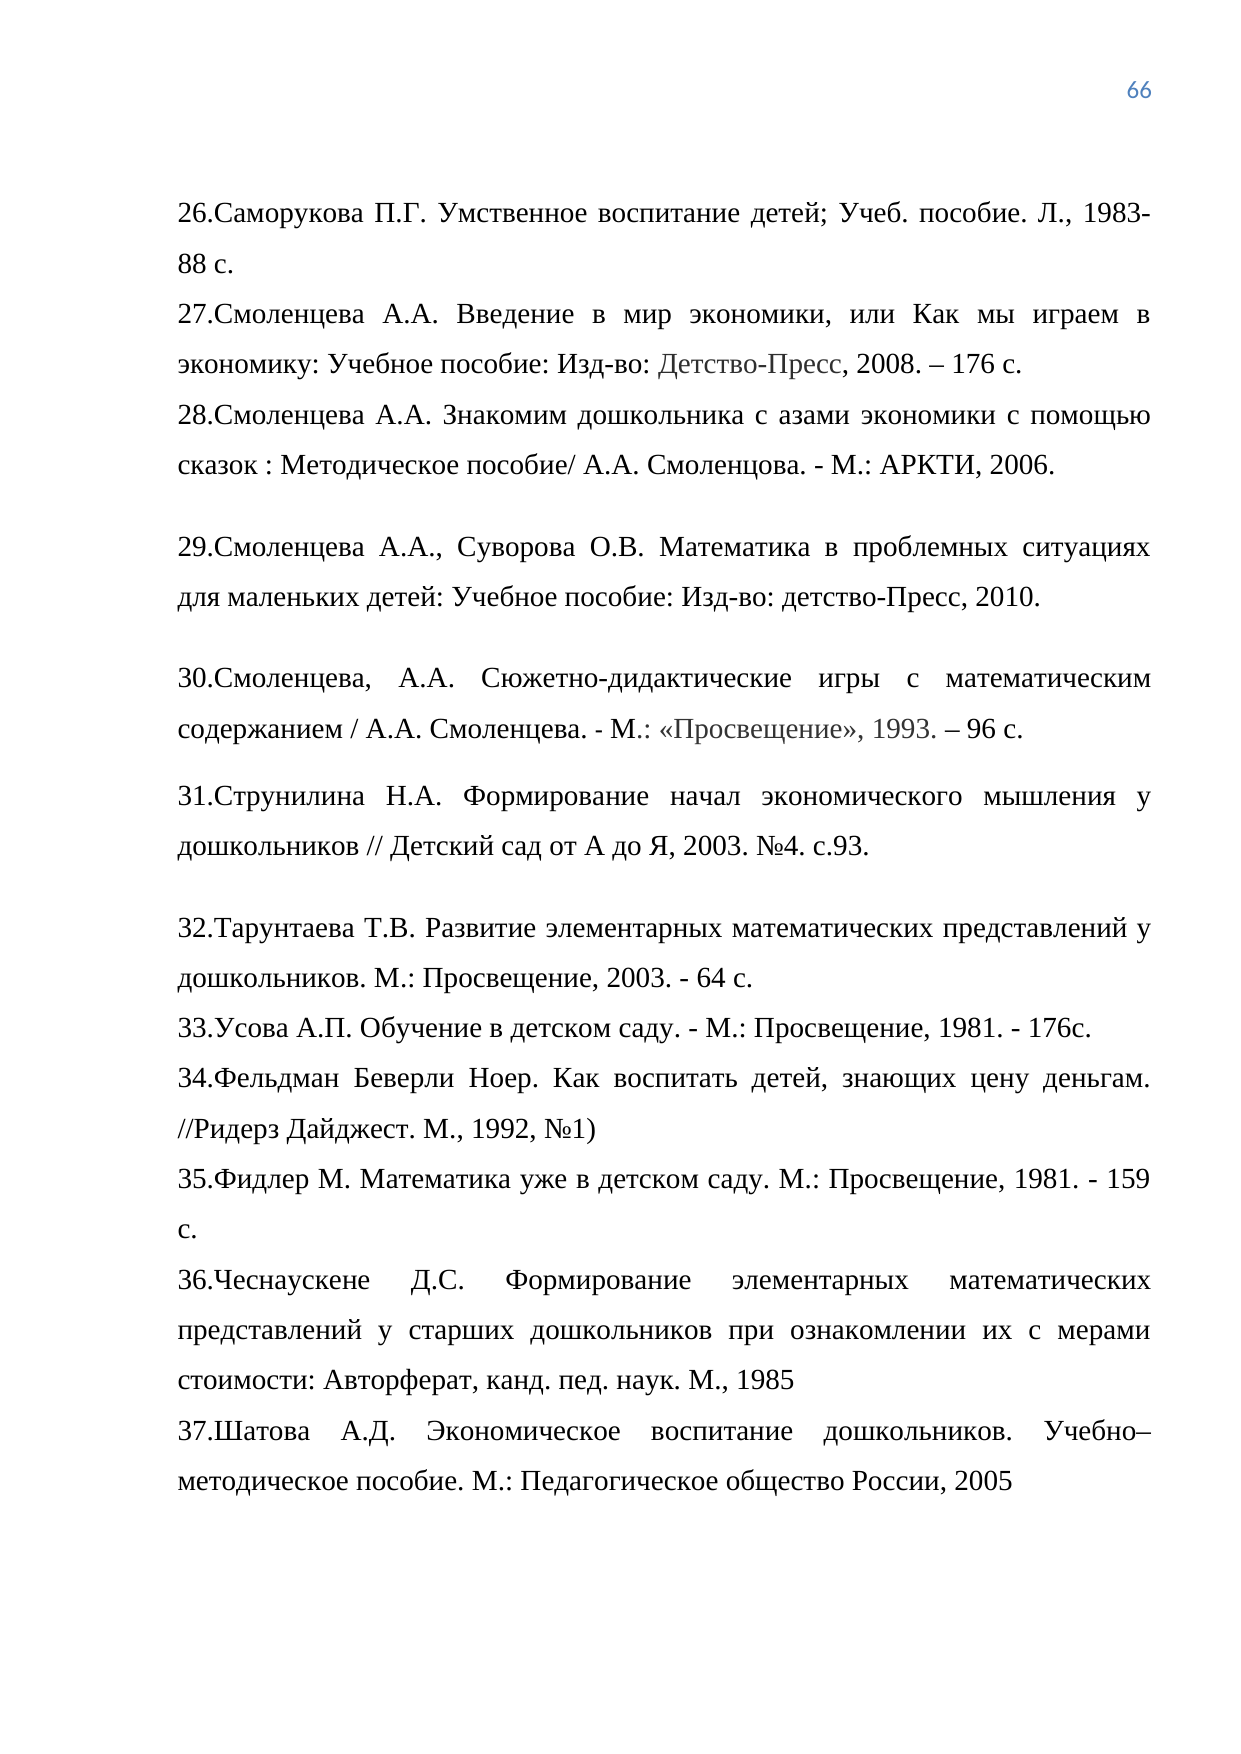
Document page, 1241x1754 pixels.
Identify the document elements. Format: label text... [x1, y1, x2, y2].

text 32.Тарунтаева Т.В. Развитие элементарных математических представлений у дошкольников. М.: Просвещение, 2003. - 64 с. [177, 910, 1152, 993]
text 37.Шатова А.Д. Экономическое воспитание дошкольников. Учебно– методическое пособие. М.: Педагогическое общество России, 2005 [177, 1413, 1152, 1497]
text 35.Фидлер М. Математика уже в детском саду. М.: Просвещение, 1981. - 159 с. [177, 1161, 1152, 1245]
text 34.Фельдман Беверли Ноер. Как воспитать детей, знающих цену деньгам. //Ридерз Дайджест. М., 1992, №1) [177, 1061, 1152, 1144]
text 29.Смоленцева А.А., Суворова О.В. Математика в проблемных ситуациях для маленьких детей: Учебное пособие: Изд-во: детство-Пресс, 2010. [177, 529, 1152, 612]
text 33.Усова А.П. Обучение в детском саду. - М.: Просвещение, 1981. - 176с. [177, 1010, 1152, 1044]
text 27.Смоленцева А.А. Введение в мир экономики, или Как мы играем в экономику: Учебное пособие: Изд-во: Детство-Пресс, 2008. – 176 с. [177, 296, 1152, 380]
text 30.Смоленцева, А.А. Сюжетно-дидактические игры с математическим содержанием / А.А. Смоленцева. М.: «Просвещение», 1993. – 96 с. [177, 661, 1152, 744]
text 36.Чеснаускене Д.С. Формирование элементарных математических представлений у старших дошкольников при ознакомлении их с мерами стоимости: Авторферат, канд. пед. наук. М., 1985 [177, 1262, 1152, 1396]
text 31.Струнилина Н.А. Формирование начал экономического мышления у дошкольников // Детский сад от А до Я, 2003. №4. с.93. [177, 811, 1152, 862]
text 28.Смоленцева А.А. Знакомим дошкольника с азами экономики с помощью сказок : Методическое пособие/ А.А. Смоленцова. - М.: АРКТИ, 2006. [177, 397, 1152, 481]
text 26.Саморукова П.Г. Умственное воспитание детей; Учеб. пособие. Л., 1983-88 с. [177, 196, 1152, 279]
